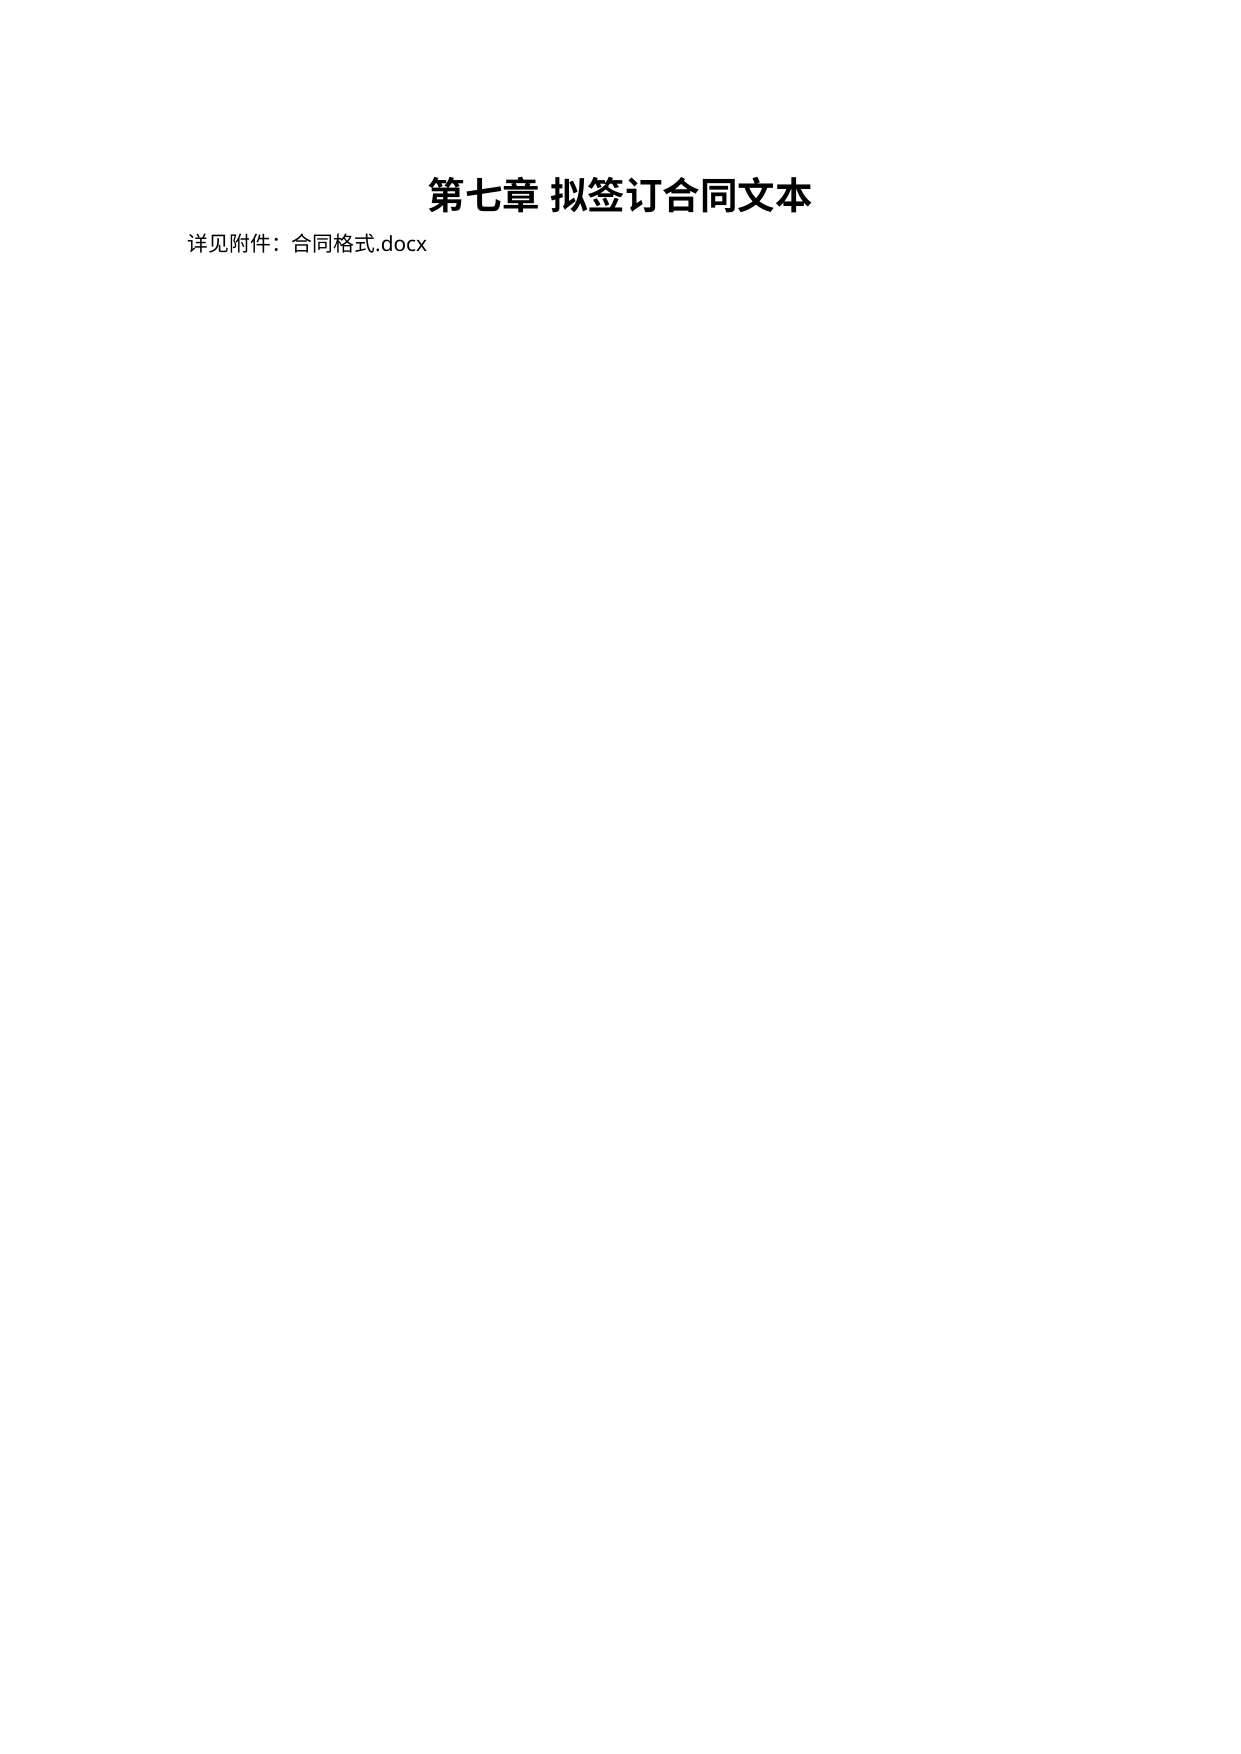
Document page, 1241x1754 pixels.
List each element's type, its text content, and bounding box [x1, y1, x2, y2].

text 详见附件：合同格式.docx [187, 227, 1053, 259]
text 第七章 拟签订合同文本 [187, 162, 1053, 227]
